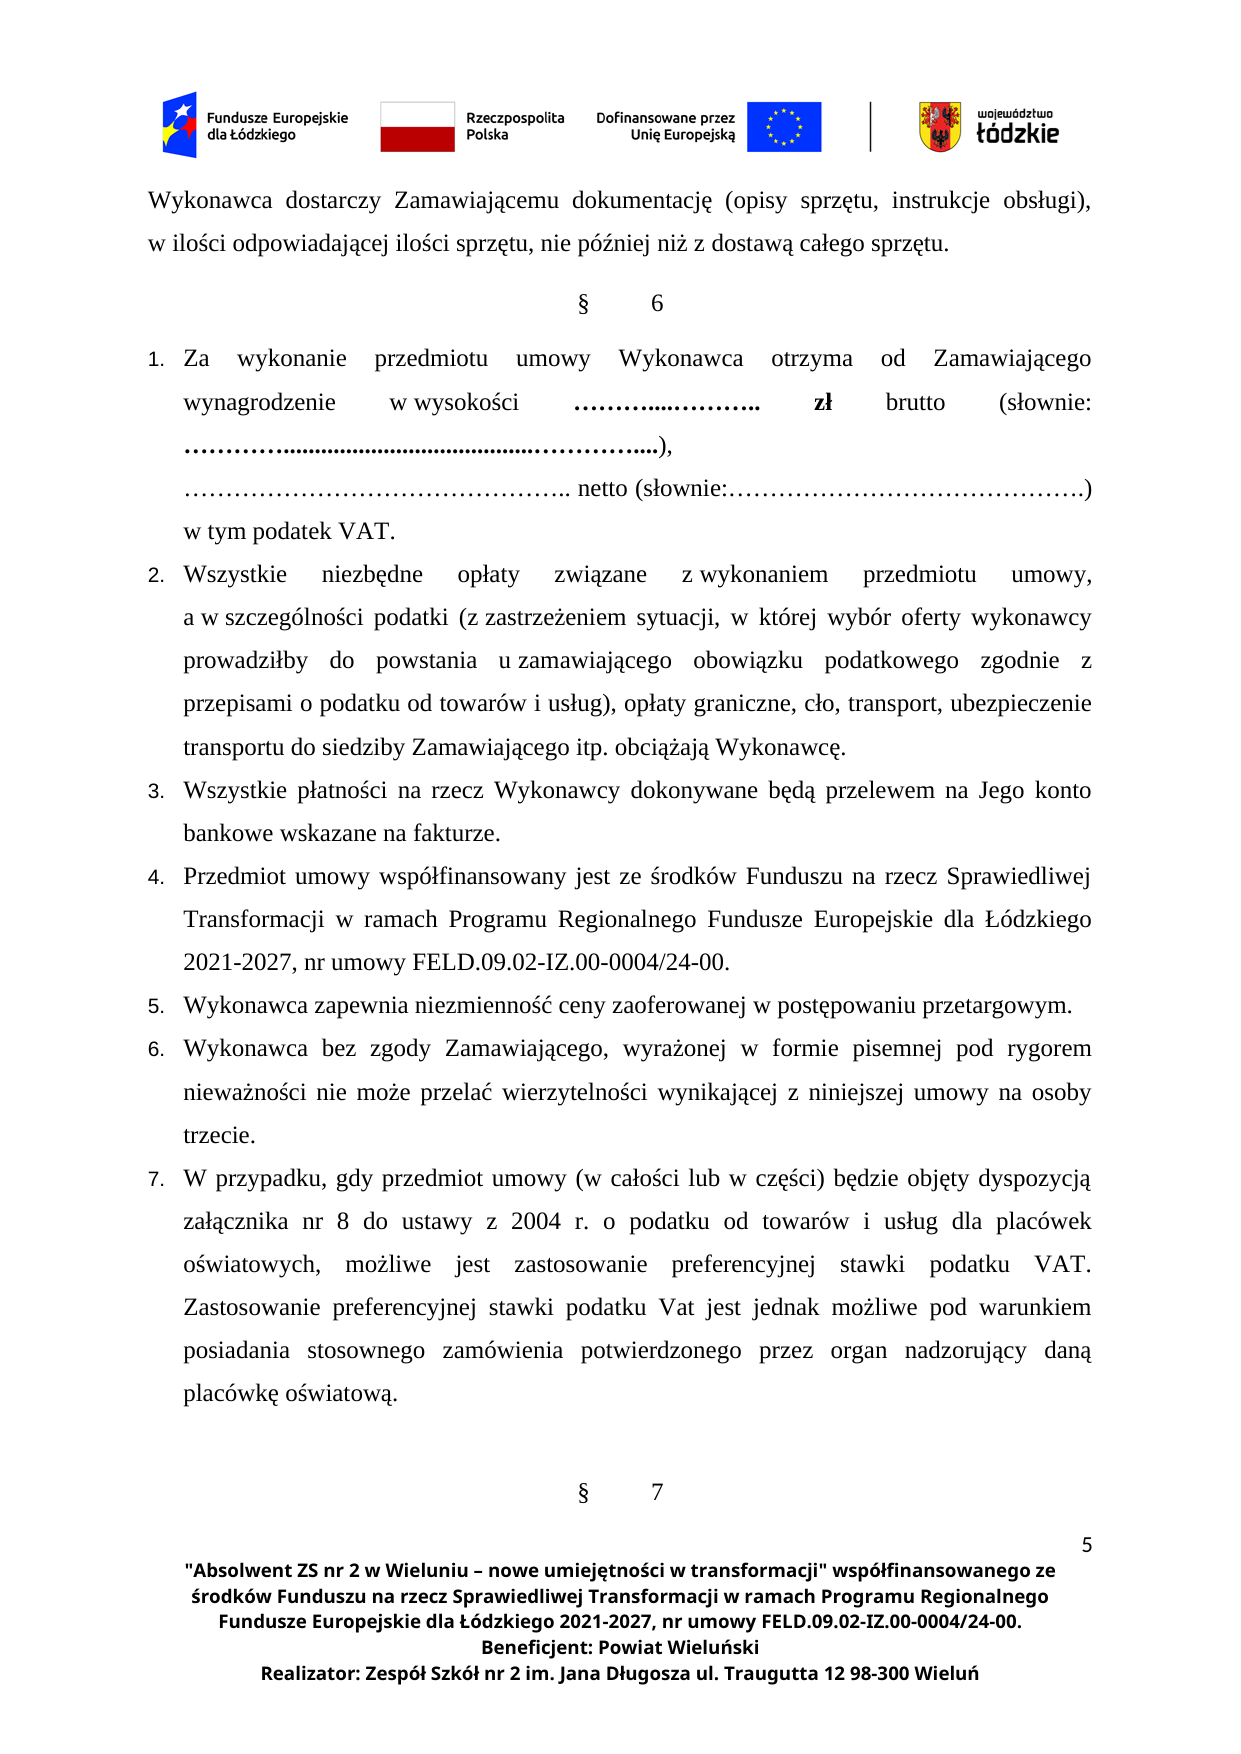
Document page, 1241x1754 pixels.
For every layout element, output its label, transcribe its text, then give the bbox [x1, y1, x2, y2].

list Przedmiot umowy współfinansowany jest ze środków Funduszu na rzecz Sprawiedliwej Transformacji w ramach Programu Regionalnego Fundusze Europejskie dla Łódzkiego 2021-2027, nr umowy FELD.09.02-IZ.00-0004/24-00. [148, 861, 1092, 976]
text ……………………………………….. netto (słownie:…………………………………….) w tym podatek VAT. [183, 473, 1092, 545]
list Wykonawca dostarczy Zamawiającemu dokumentację (opisy sprzętu, instrukcje obsługi), w ilości odpowiadającej ilości sprzętu, nie później niż z dostawą całego sprzętu. [148, 185, 1092, 257]
list Wykonawca bez zgody Zamawiającego, wyrażonej w formie pisemnej pod rygorem nieważności nie może przelać wierzytelności wynikającej z niniejszej umowy na osoby trzecie. [148, 1033, 1092, 1148]
text 6 [148, 288, 1092, 317]
picture [147, 73, 1117, 183]
list Wszystkie płatności na rzecz Wykonawcy dokonywane będą przelewem na Jego konto bankowe wskazane na fakturze. [148, 775, 1092, 847]
list Wykonawca zapewnia niezmienność ceny zaoferowanej w postępowaniu przetargowym. [148, 990, 1092, 1019]
text 7 [148, 1477, 1092, 1506]
list Wszystkie niezbędne opłaty związane z wykonaniem przedmiotu umowy, a w szczególności podatki (z zastrzeżeniem sytuacji, w której wybór oferty wykonawcy prowadziłby do powstania u zamawiającego obowiązku podatkowego zgodnie z przepisami o podatku od towarów i usług), opłaty graniczne, cło, transport, ubezpieczenie transportu do siedziby Zamawiającego itp. obciążają Wykonawcę. [148, 559, 1092, 760]
list Za wykonanie przedmiotu umowy Wykonawca otrzyma od Zamawiającego wynagrodzenie w wysokości ………....……….. zł brutto (słownie: …………........................................…………....), [148, 343, 1092, 458]
list W przypadku, gdy przedmiot umowy (w całości lub w części) będzie objęty dyspozycją załącznika nr 8 do ustawy z 2004 r. o podatku od towarów i usług dla placówek oświatowych, możliwe jest zastosowanie preferencyjnej stawki podatku VAT. Zastosowanie preferencyjnej stawki podatku Vat jest jednak możliwe pod warunkiem posiadania stosownego zamówienia potwierdzonego przez organ nadzorujący daną placówkę oświatową. [148, 1163, 1092, 1407]
